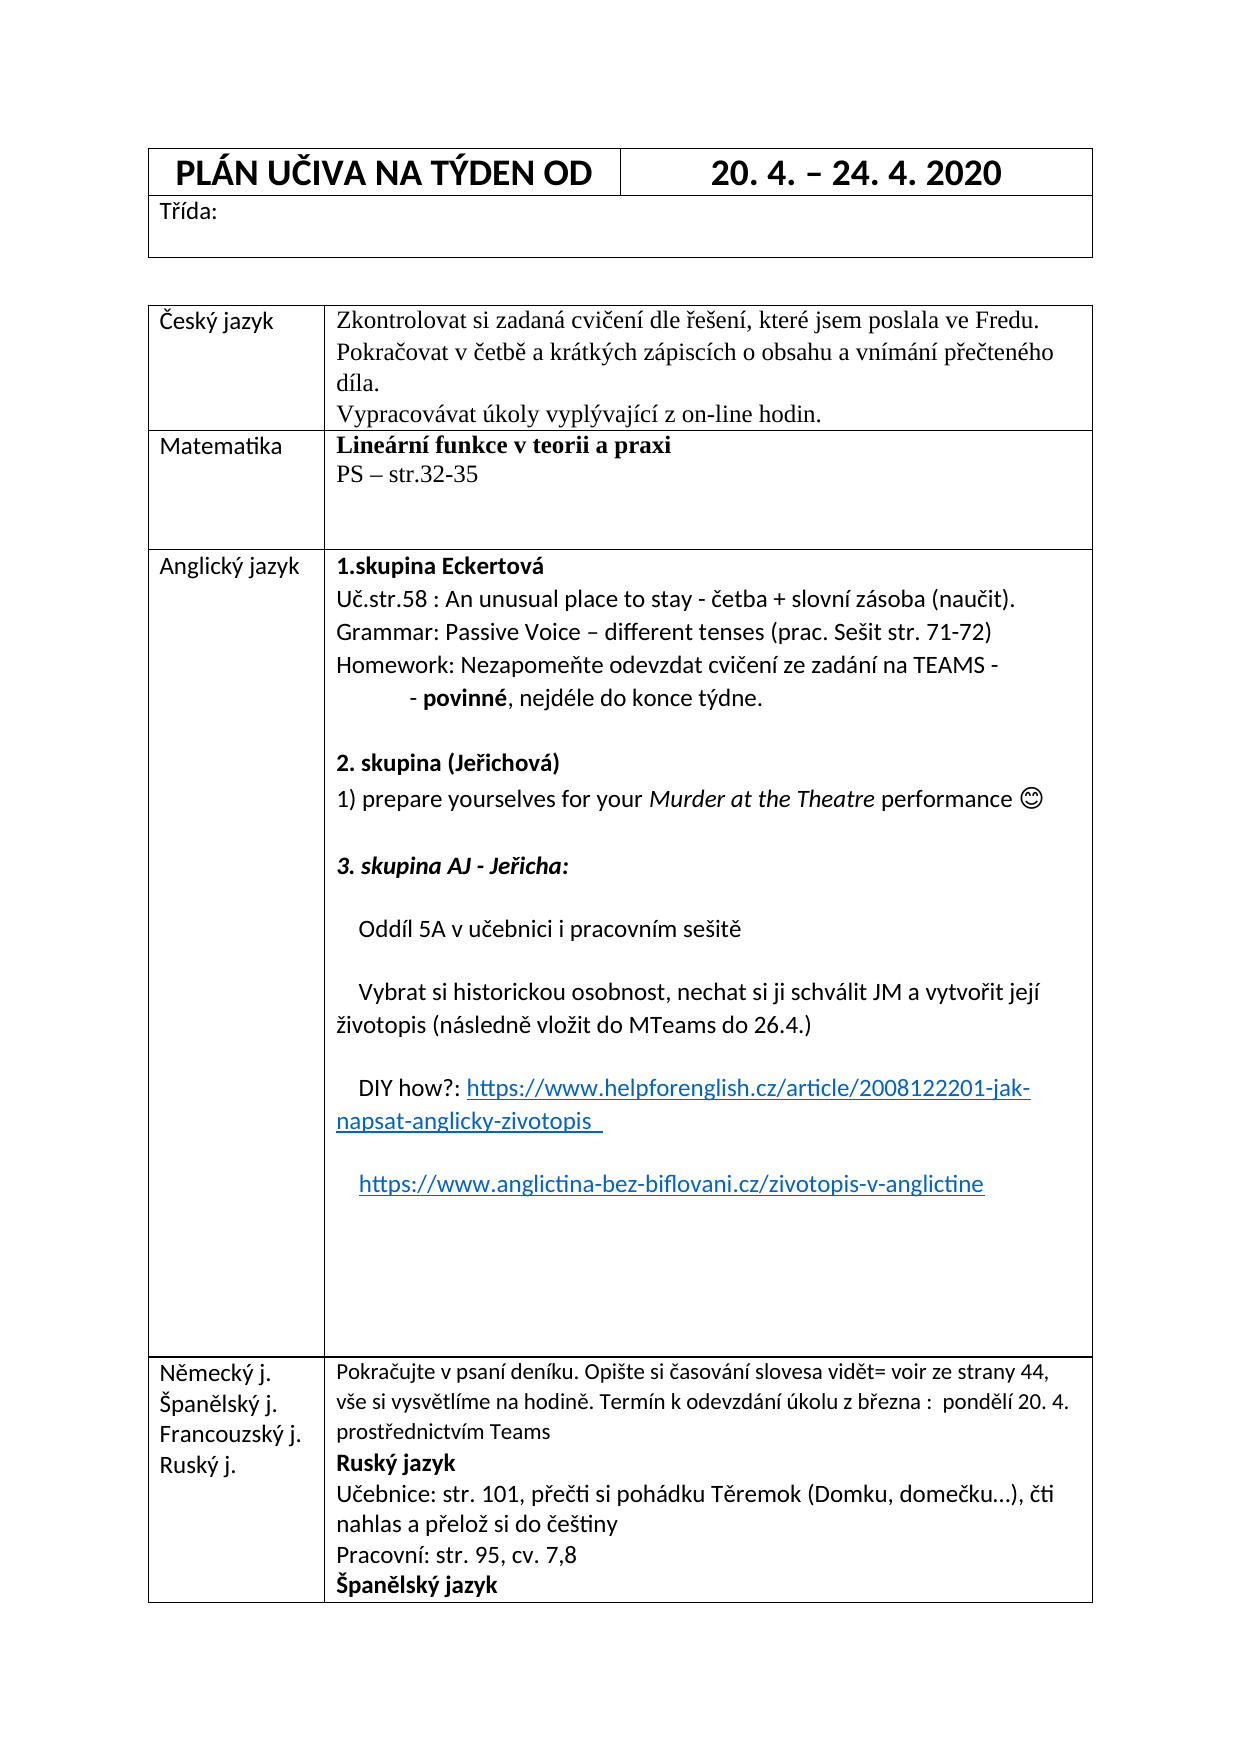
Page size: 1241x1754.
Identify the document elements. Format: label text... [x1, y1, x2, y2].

table_header 20. 4. – 24. 4. 2020 [621, 149, 1092, 194]
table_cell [325, 1358, 1092, 1602]
table_cell Anglický jazyk [149, 550, 324, 1356]
table_cell Třída: [149, 196, 1092, 257]
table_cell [149, 1358, 324, 1602]
table_header Český jazyk [149, 306, 324, 429]
table_header Zkontrolovat si zadaná cvičení dle řešení, které jsem poslala ve Fredu. Pokračovat v četbě a krátkých zápiscích o obsahu a vnímání přečteného díla. Vypracovávat úkoly vyplývající z on-line hodin. [325, 306, 1092, 429]
table_cell Lineární funkce v teorii a praxi PS – str.32-35 [325, 431, 1092, 549]
table_header PLÁN UČIVA NA TÝDEN OD [149, 149, 620, 194]
table_cell Matematika [149, 431, 324, 549]
table_cell 1.skupina Eckertová Uč.str.58 : An unusual place to stay - četba + slovní zásoba (naučit). Grammar: Passive Voice – different tenses (prac. Sešit str. 71-72) Homework: Nezapomeňte odevzdat cvičení ze zadání na TEAMS - - povinné, nejdéle do konce týdne. 2. skupina (Jeřichová) 1) prepare yourselves for your Murder at the Theatre performance 😊 3. skupina AJ - Jeřicha: Oddíl 5A v učebnici i pracovním sešitě Vybrat si historickou osobnost, nechat si ji schválit JM a vytvořit její životopis (následně vložit do MTeams do 26.4.) DIY how?: https://www.helpforenglish.cz/article/2008122201-jak-napsat-anglicky-zivotopis https://www.anglictina-bez-biflovani.cz/zivotopis-v-anglictine [325, 550, 1092, 1356]
